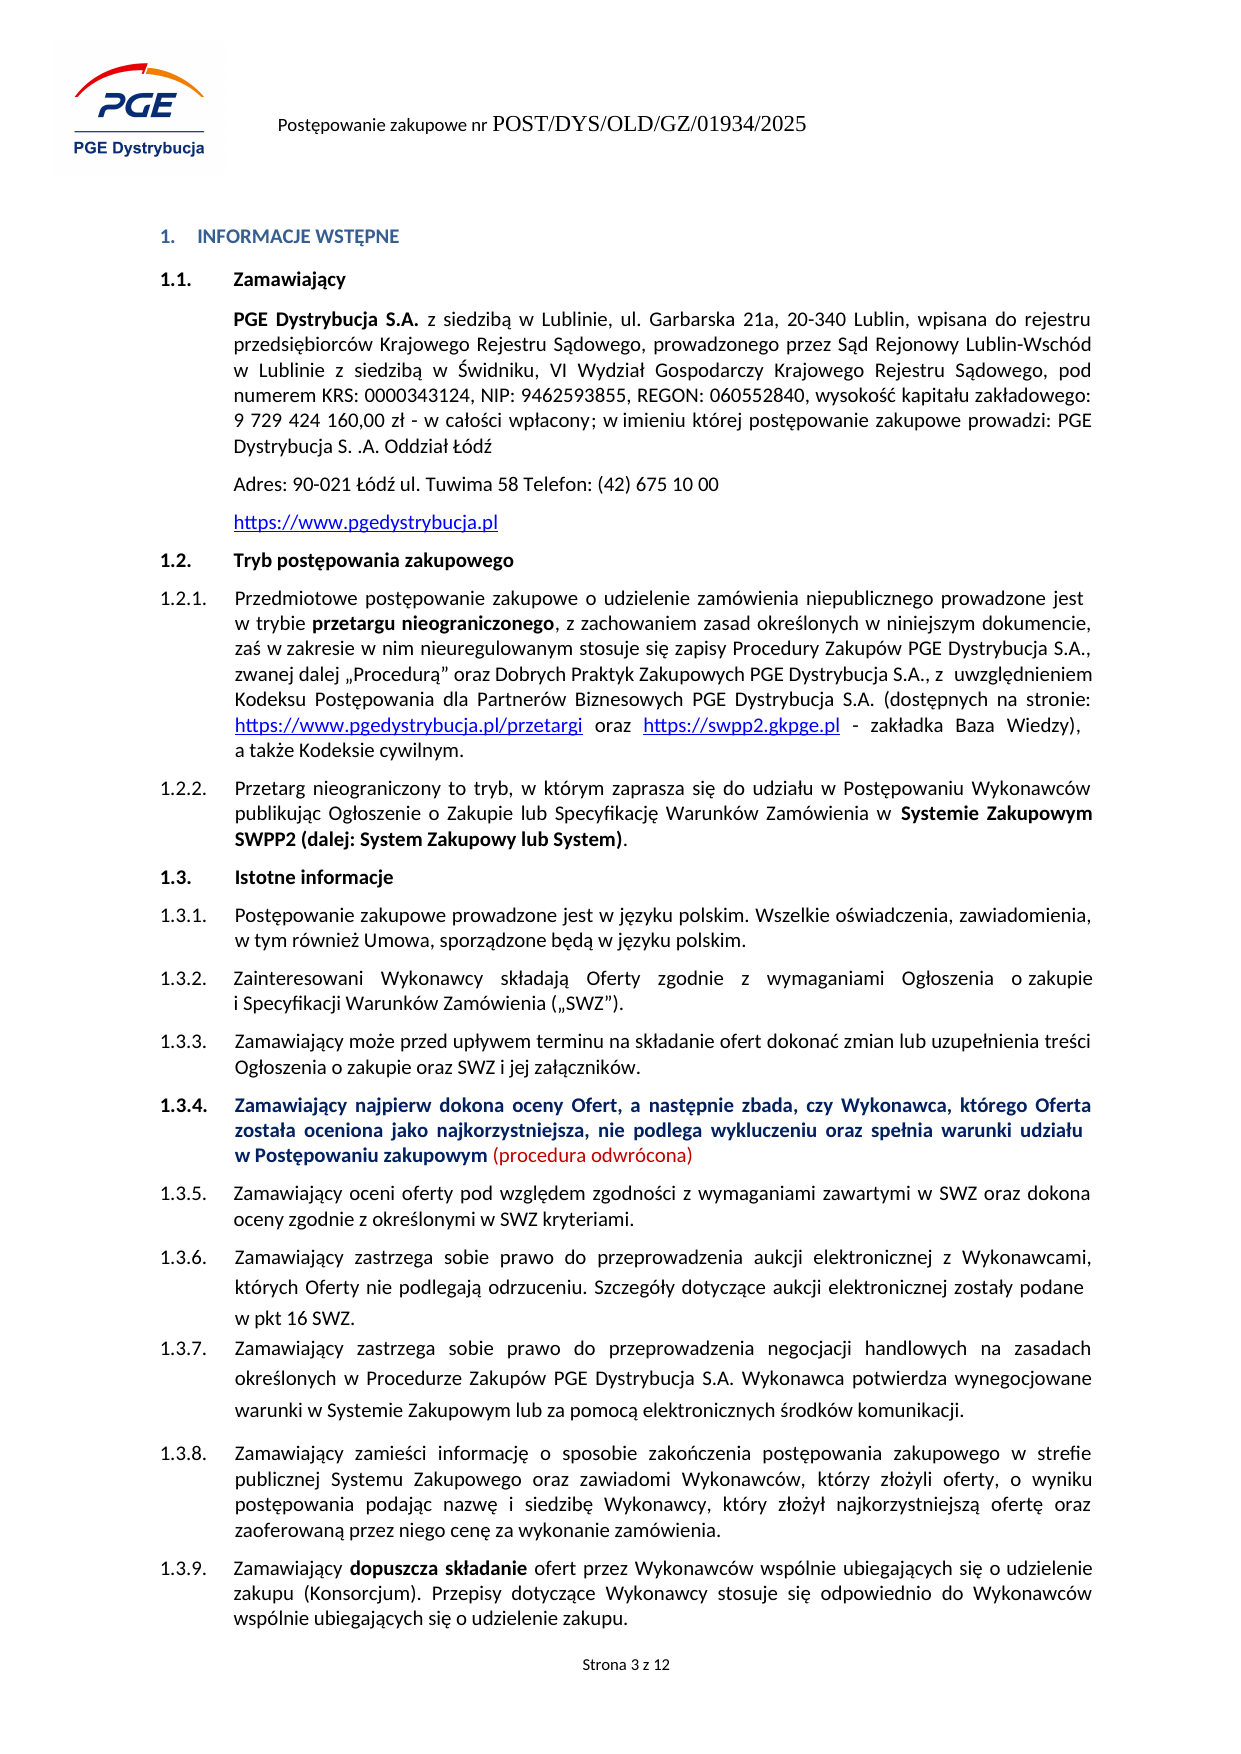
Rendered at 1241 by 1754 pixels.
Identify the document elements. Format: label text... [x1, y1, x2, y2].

list Przedmiotowe postępowanie zakupowe o udzielenie zamówienia niepublicznego prowadzone jest w trybie przetargu nieograniczonego, z zachowaniem zasad określonych w niniejszym dokumencie, zaś w zakresie w nim nieuregulowanym stosuje się zapisy Procedury Zakupów PGE Dystrybucja S.A., zwanej dalej „Procedurą” oraz Dobrych Praktyk Zakupowych PGE Dystrybucja S.A., z uwzględnieniem Kodeksu Postępowania dla Partnerów Biznesowych PGE Dystrybucja S.A. (dostępnych na stronie: https://www.pgedystrybucja.pl/przetargi oraz https://swpp2.gkpge.pl - zakładka Baza Wiedzy), a także Kodeksie cywilnym. [159, 585, 1093, 763]
picture [50, 39, 228, 177]
text https://www.pgedystrybucja.pl [233, 509, 1093, 534]
list Zamawiający zamieści informację o sposobie zakończenia postępowania zakupowego w strefie publicznej Systemu Zakupowego oraz zawiadomi Wykonawców, którzy złożyli oferty, o wyniku postępowania podając nazwę i siedzibę Wykonawcy, który złożył najkorzystniejszą ofertę oraz zaoferowaną przez niego cenę za wykonanie zamówienia. [159, 1441, 1093, 1542]
text Adres: 90-021 Łódź ul. Tuwima 58 Telefon: (42) 675 10 00 [233, 471, 1093, 496]
list Zainteresowani Wykonawcy składają Oferty zgodnie z wymaganiami Ogłoszenia o zakupie i Specyfikacji Warunków Zamówienia („SWZ”). [159, 965, 1093, 1016]
list Tryb postępowania zakupowego [159, 547, 1093, 572]
list Zamawiający dopuszcza składanie ofert przez Wykonawców wspólnie ubiegających się o udzielenie zakupu (Konsorcjum). Przepisy dotyczące Wykonawcy stosuje się odpowiednio do Wykonawców wspólnie ubiegających się o udzielenie zakupu. [159, 1555, 1093, 1631]
list Zamawiający zastrzega sobie prawo do przeprowadzenia negocjacji handlowych na zasadach określonych w Procedurze Zakupów PGE Dystrybucja S.A. Wykonawca potwierdza wynegocjowane warunki w Systemie Zakupowym lub za pomocą elektronicznych środków komunikacji. [159, 1335, 1093, 1423]
list Zamawiający może przed upływem terminu na składanie ofert dokonać zmian lub uzupełnienia treści Ogłoszenia o zakupie oraz SWZ i jej załączników. [159, 1028, 1093, 1079]
list Zamawiający [159, 266, 1093, 291]
subtitle INFORMACJE WSTĘPNE [159, 223, 1093, 248]
list Zamawiający oceni oferty pod względem zgodności z wymaganiami zawartymi w SWZ oraz dokona oceny zgodnie z określonymi w SWZ kryteriami. [159, 1181, 1093, 1231]
list Zamawiający zastrzega sobie prawo do przeprowadzenia aukcji elektronicznej z Wykonawcami, których Oferty nie podlegają odrzuceniu. Szczegóły dotyczące aukcji elektronicznej zostały podane w pkt 16 SWZ. [159, 1244, 1093, 1330]
list Przetarg nieograniczony to tryb, w którym zaprasza się do udziału w Postępowaniu Wykonawców publikując Ogłoszenie o Zakupie lub Specyfikację Warunków Zamówienia w Systemie Zakupowym SWPP2 (dalej: System Zakupowy lub System). [159, 775, 1093, 851]
list Postępowanie zakupowe prowadzone jest w języku polskim. Wszelkie oświadczenia, zawiadomienia, w tym również Umowa, sporządzone będą w języku polskim. [159, 902, 1093, 953]
text PGE Dystrybucja S.A. z siedzibą w Lublinie, ul. Garbarska 21a, 20-340 Lublin, wpisana do rejestru przedsiębiorców Krajowego Rejestru Sądowego, prowadzonego przez Sąd Rejonowy Lublin-Wschód w Lublinie z siedzibą w Świdniku, VI Wydział Gospodarczy Krajowego Rejestru Sądowego, pod numerem KRS: 0000343124, NIP: 9462593855, REGON: 060552840, wysokość kapitału zakładowego: 9 729 424 160,00 zł - w całości wpłacony; w imieniu której postępowanie zakupowe prowadzi: PGE Dystrybucja S. .A. Oddział Łódź [233, 306, 1093, 458]
list Zamawiający najpierw dokona oceny Ofert, a następnie zbada, czy Wykonawca, którego Oferta została oceniona jako najkorzystniejsza, nie podlega wykluczeniu oraz spełnia warunki udziału w Postępowaniu zakupowym (procedura odwrócona) [159, 1092, 1093, 1168]
list Istotne informacje [159, 864, 1093, 889]
